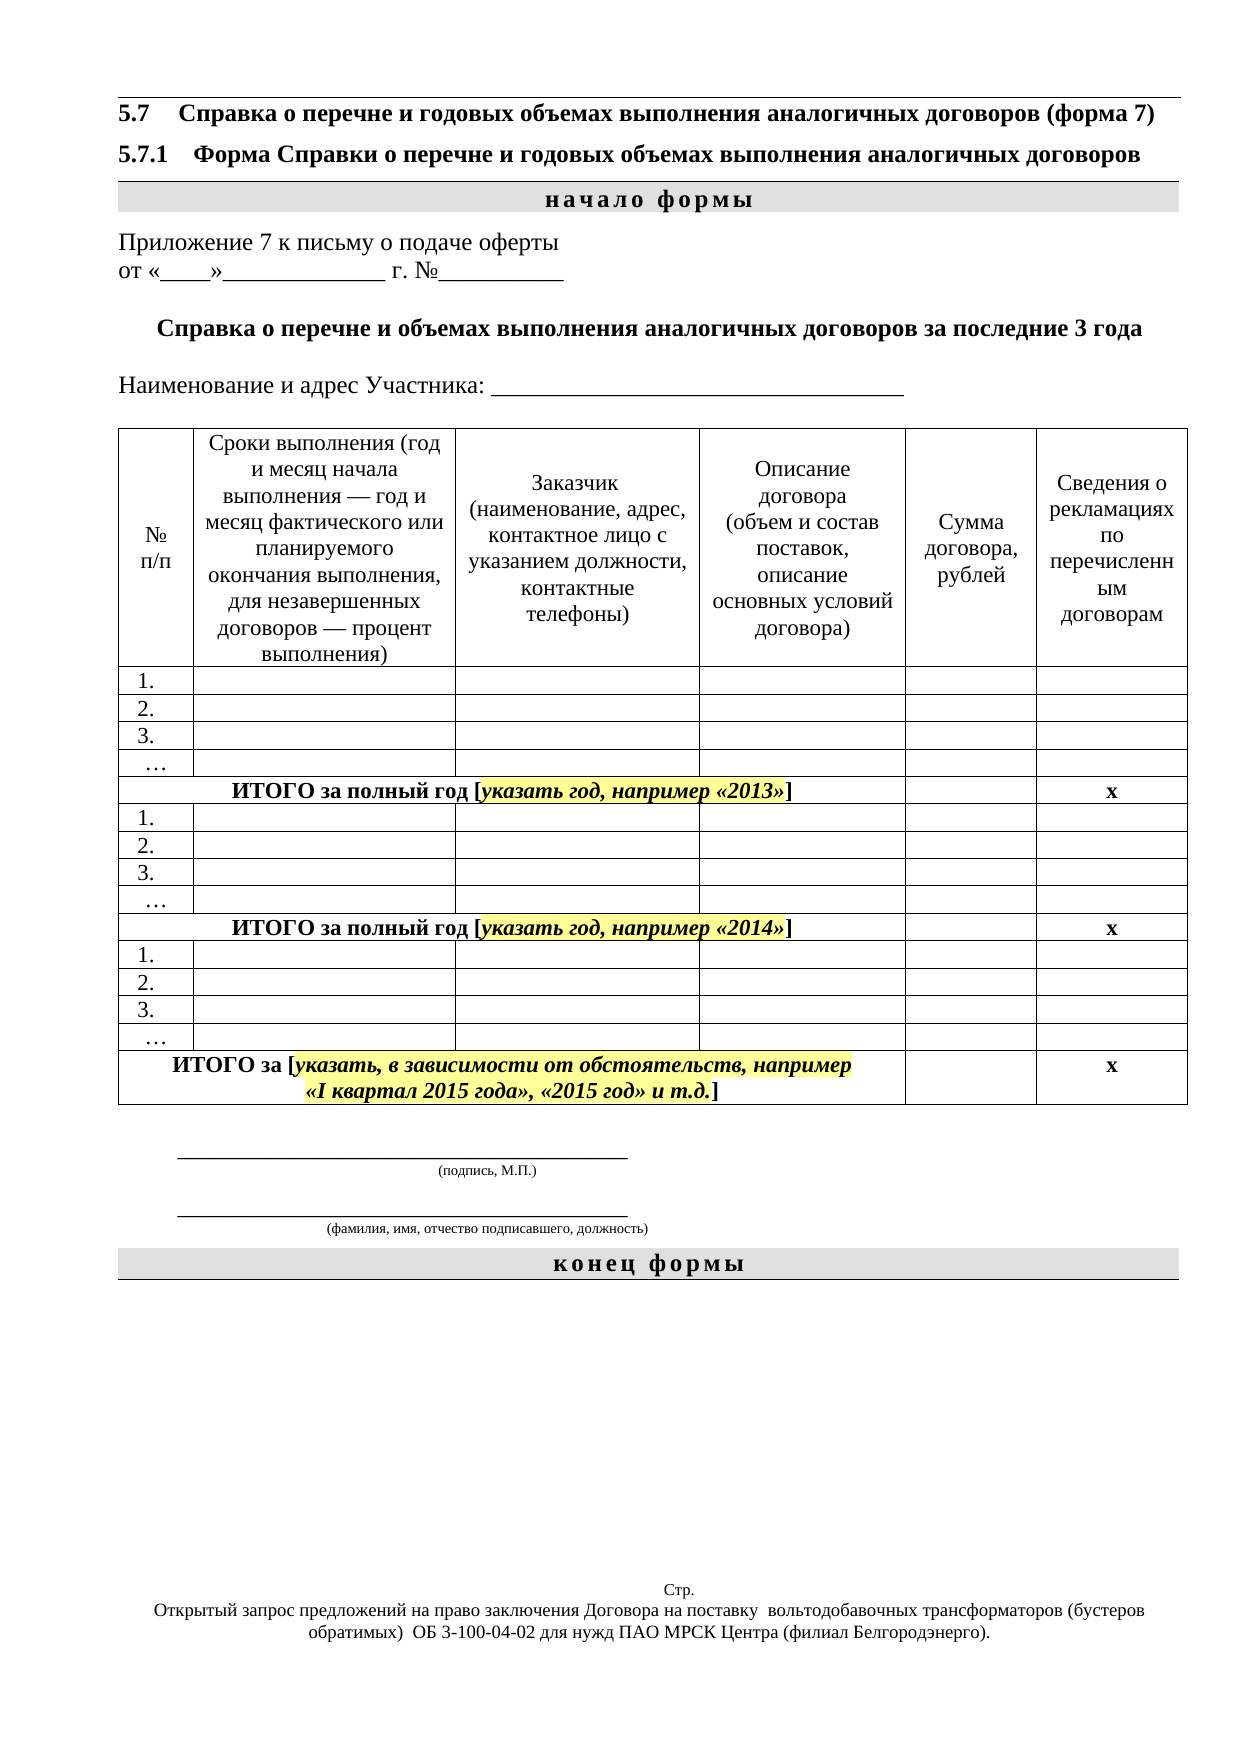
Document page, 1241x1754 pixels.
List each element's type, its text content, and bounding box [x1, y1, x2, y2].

table_cell [906, 969, 1036, 995]
text ____________________________________ [118, 1191, 1181, 1219]
table_cell [1037, 886, 1187, 913]
table_cell [906, 859, 1036, 885]
table_cell [119, 996, 193, 1022]
table_cell [906, 804, 1036, 831]
table_cell [119, 969, 193, 995]
table_cell [1037, 996, 1187, 1022]
table_cell [1037, 722, 1187, 748]
table_cell [194, 859, 455, 885]
text (подпись, М.П.) [118, 1162, 797, 1191]
table_cell [456, 750, 699, 776]
table_cell [456, 722, 699, 748]
table_cell [456, 886, 699, 913]
table_cell [456, 804, 699, 831]
table_cell х [1037, 914, 1187, 940]
subtitle Справка о перечне и годовых объемах выполнения аналогичных договоров (форма 7) [118, 98, 1181, 127]
table_cell [119, 832, 193, 858]
table_cell [456, 667, 699, 694]
table_cell [194, 750, 455, 776]
table_cell [906, 777, 1036, 803]
table_cell [1037, 941, 1187, 968]
table_cell [700, 996, 905, 1022]
table_cell [1037, 859, 1187, 885]
table_cell [906, 1051, 1036, 1103]
table_cell [906, 832, 1036, 858]
table_cell ИТОГО за [указать, в зависимости от обстоятельств, например «I квартал 2015 года», «2015 год» и т.д.] [711, 1051, 905, 1103]
table_cell [906, 667, 1036, 694]
table_cell [456, 832, 699, 858]
table_cell [700, 722, 905, 748]
table_cell [456, 695, 699, 721]
table_header Заказчик (наименование, адрес, контактное лицо с указанием должности, контактные телефоны) [456, 429, 699, 666]
table_cell [906, 996, 1036, 1022]
table_cell [194, 941, 455, 968]
table_cell [906, 750, 1036, 776]
table_cell [700, 969, 905, 995]
table_cell [119, 722, 193, 748]
table_cell [906, 914, 1036, 940]
table_cell [906, 886, 1036, 913]
table_cell [194, 667, 455, 694]
table_cell [1037, 969, 1187, 995]
text конец формы [118, 1248, 1179, 1279]
table_cell [194, 969, 455, 995]
table_cell [119, 667, 193, 694]
table_cell [456, 969, 699, 995]
table_cell [194, 722, 455, 748]
table_header Сумма договора, рублей [906, 429, 1036, 666]
table_header № п/п [119, 429, 193, 666]
table_cell [906, 695, 1036, 721]
table_header Сроки выполнения (год и месяц начала выполнения — год и месяц фактического или планируемого окончания выполнения, для незавершенных договоров — процент выполнения) [194, 429, 455, 666]
table_cell [906, 1024, 1036, 1050]
table_cell ИТОГО за полный год [указать год, например «2014»] [785, 914, 905, 940]
table_cell [700, 941, 905, 968]
table_cell х [1037, 777, 1187, 803]
text Приложение 7 к письму о подаче оферты от «____»_____________ г. №__________ [118, 227, 1181, 284]
text (фамилия, имя, отчество подписавшего, должность) [118, 1219, 797, 1248]
table_cell [700, 859, 905, 885]
table_cell [700, 886, 905, 913]
table_cell [119, 804, 193, 831]
table_header Описание договора (объем и состав поставок, описание основных условий договора) [700, 429, 905, 666]
table_cell [456, 859, 699, 885]
table_cell [194, 886, 455, 913]
table_cell [700, 832, 905, 858]
table_cell [700, 804, 905, 831]
text Справка о перечне и объемах выполнения аналогичных договоров за последние 3 года [118, 313, 1181, 342]
table_cell [194, 804, 455, 831]
table_cell [194, 695, 455, 721]
table_cell [456, 941, 699, 968]
table_cell [1037, 667, 1187, 694]
text ____________________________________ [118, 1133, 1181, 1162]
table_cell [194, 832, 455, 858]
table_cell х [1037, 1051, 1187, 1103]
table_cell [700, 750, 905, 776]
subtitle Форма Справки о перечне и годовых объемах выполнения аналогичных договоров [118, 139, 1181, 168]
table_cell [700, 1024, 905, 1050]
table_cell [1037, 804, 1187, 831]
table_cell … [119, 886, 193, 913]
table_cell [1037, 695, 1187, 721]
table_cell [700, 667, 905, 694]
table_cell [456, 1024, 699, 1050]
table_cell [1037, 1024, 1187, 1050]
table_cell [906, 722, 1036, 748]
table_cell [119, 695, 193, 721]
text Наименование и адрес Участника: _________________________________ [118, 371, 1181, 399]
table_cell [119, 941, 193, 968]
text начало формы [118, 182, 1179, 212]
table_cell [194, 996, 455, 1022]
table_cell … [119, 750, 193, 776]
table_cell ИТОГО за [указать, в зависимости от обстоятельств, например «I квартал 2015 года», «2015 год» и т.д.] [119, 1051, 305, 1103]
table_cell [906, 941, 1036, 968]
table_cell ИТОГО за полный год [указать год, например «2013»] [785, 777, 905, 803]
table_cell [456, 996, 699, 1022]
table_header Сведения о рекламациях по перечисленным договорам [1037, 429, 1187, 666]
table_cell ИТОГО за полный год [указать год, например «2013»] [119, 777, 481, 803]
table_cell [119, 859, 193, 885]
table_cell ИТОГО за полный год [указать год, например «2014»] [119, 914, 481, 940]
table_cell … [119, 1024, 193, 1050]
table_cell [1037, 832, 1187, 858]
table_cell [700, 695, 905, 721]
table_cell [1037, 750, 1187, 776]
table_cell [194, 1024, 455, 1050]
